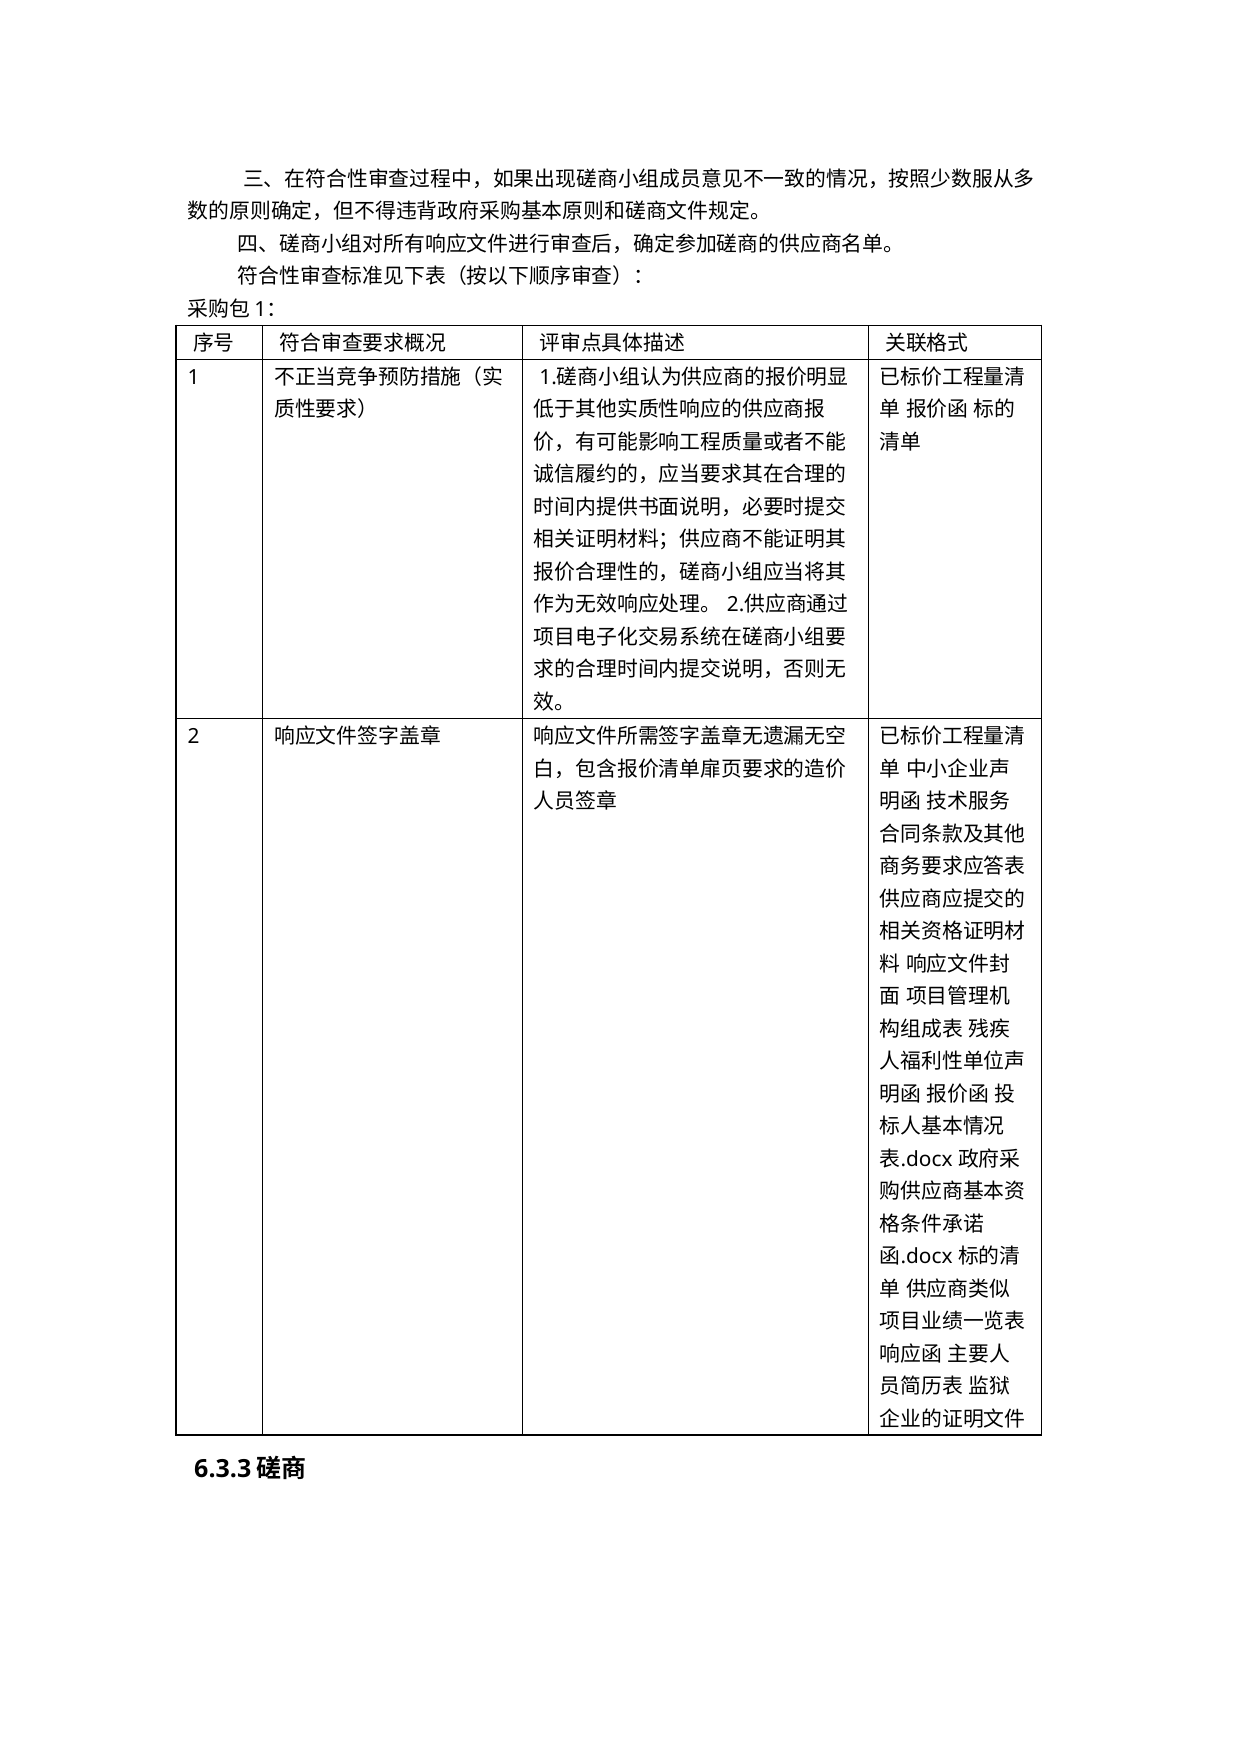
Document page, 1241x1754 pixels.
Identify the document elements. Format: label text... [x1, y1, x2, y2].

table_cell 已标价工程量清单 报价函 标的清单 [869, 360, 1041, 718]
text 采购包1： [187, 292, 1053, 324]
text 四、磋商小组对所有响应文件进行审查后，确定参加磋商的供应商名单。 [187, 227, 1053, 259]
table_cell 已标价工程量清单 中小企业声明函 技术服务合同条款及其他商务要求应答表 供应商应提交的相关资格证明材料 响应文件封面 项目管理机构组成表 残疾人福利性单位声明函 报价函 投标人基本情况表.docx 政府采购供应商基本资格条件承诺函.docx 标的清单 供应商类似项目业绩一览表 响应函 主要人员简历表 监狱企业的证明文件 [869, 719, 1041, 1434]
table_cell 1.磋商小组认为供应商的报价明显低于其他实质性响应的供应商报价，有可能影响工程质量或者不能诚信履约的，应当要求其在合理的时间内提供书面说明，必要时提交相关证明材料；供应商不能证明其报价合理性的，磋商小组应当将其作为无效响应处理。 2.供应商通过项目电子化交易系统在磋商小组要求的合理时间内提交说明，否则无效。 [523, 360, 868, 718]
table_cell 响应文件所需签字盖章无遗漏无空白，包含报价清单扉页要求的造价人员签章 [523, 719, 868, 1434]
table_header 序号 [177, 326, 262, 358]
table_header 符合审查要求概况 [263, 326, 522, 358]
table_cell 2 [177, 719, 262, 1434]
table_cell 1 [177, 360, 262, 718]
table_cell 响应文件签字盖章 [263, 719, 522, 1434]
table_header 评审点具体描述 [523, 326, 868, 358]
table_header 关联格式 [869, 326, 1041, 358]
text 符合性审查标准见下表（按以下顺序审查）： [187, 259, 1053, 292]
table_cell 不正当竞争预防措施（实质性要求） [263, 360, 522, 718]
text 6.3.3磋商 [187, 1436, 1053, 1501]
text 三、在符合性审查过程中，如果出现磋商小组成员意见不一致的情况，按照少数服从多数的原则确定，但不得违背政府采购基本原则和磋商文件规定。 [187, 162, 1053, 227]
